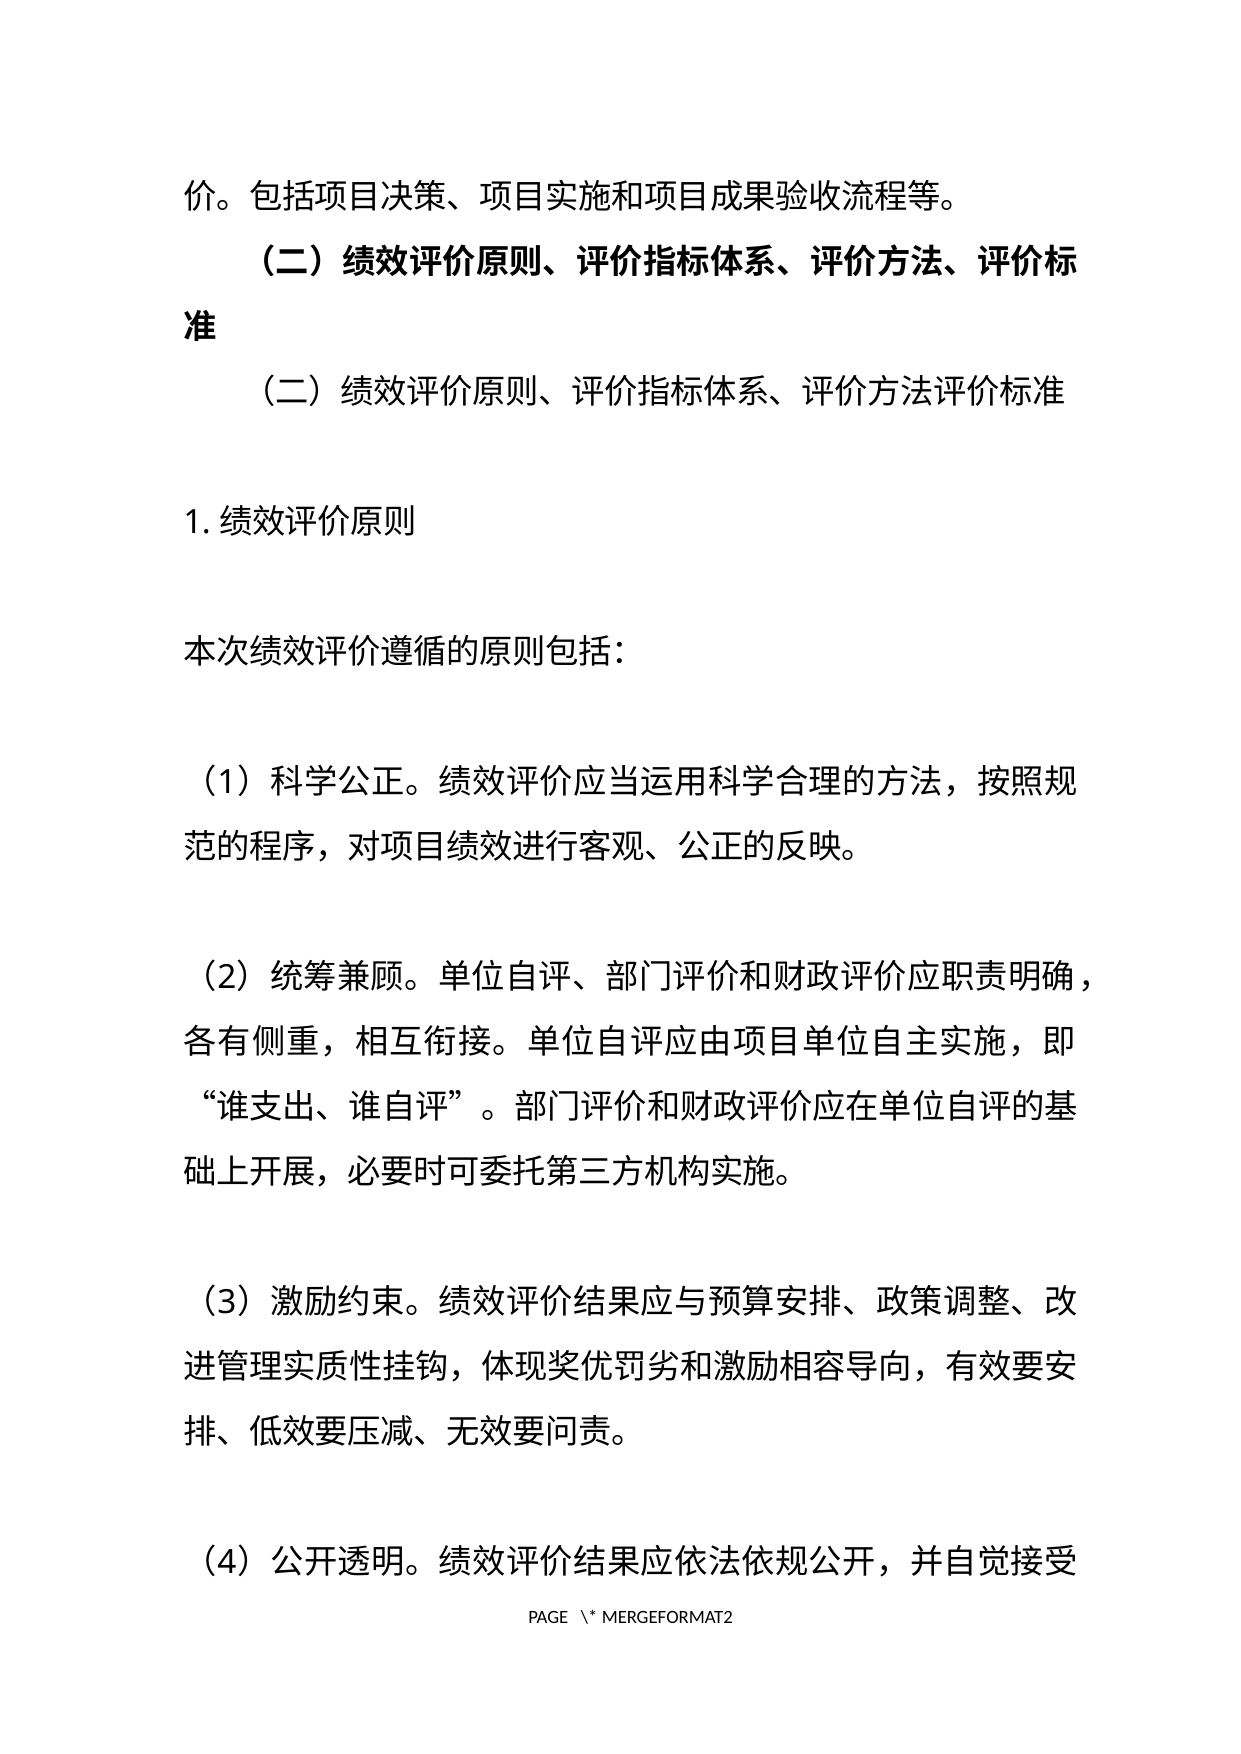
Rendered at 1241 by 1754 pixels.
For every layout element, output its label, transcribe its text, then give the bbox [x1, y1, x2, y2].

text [183, 162, 1078, 227]
text （二）绩效评价原则、评价指标体系、评价方法、评价标准 [183, 227, 1078, 357]
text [183, 357, 1078, 1592]
